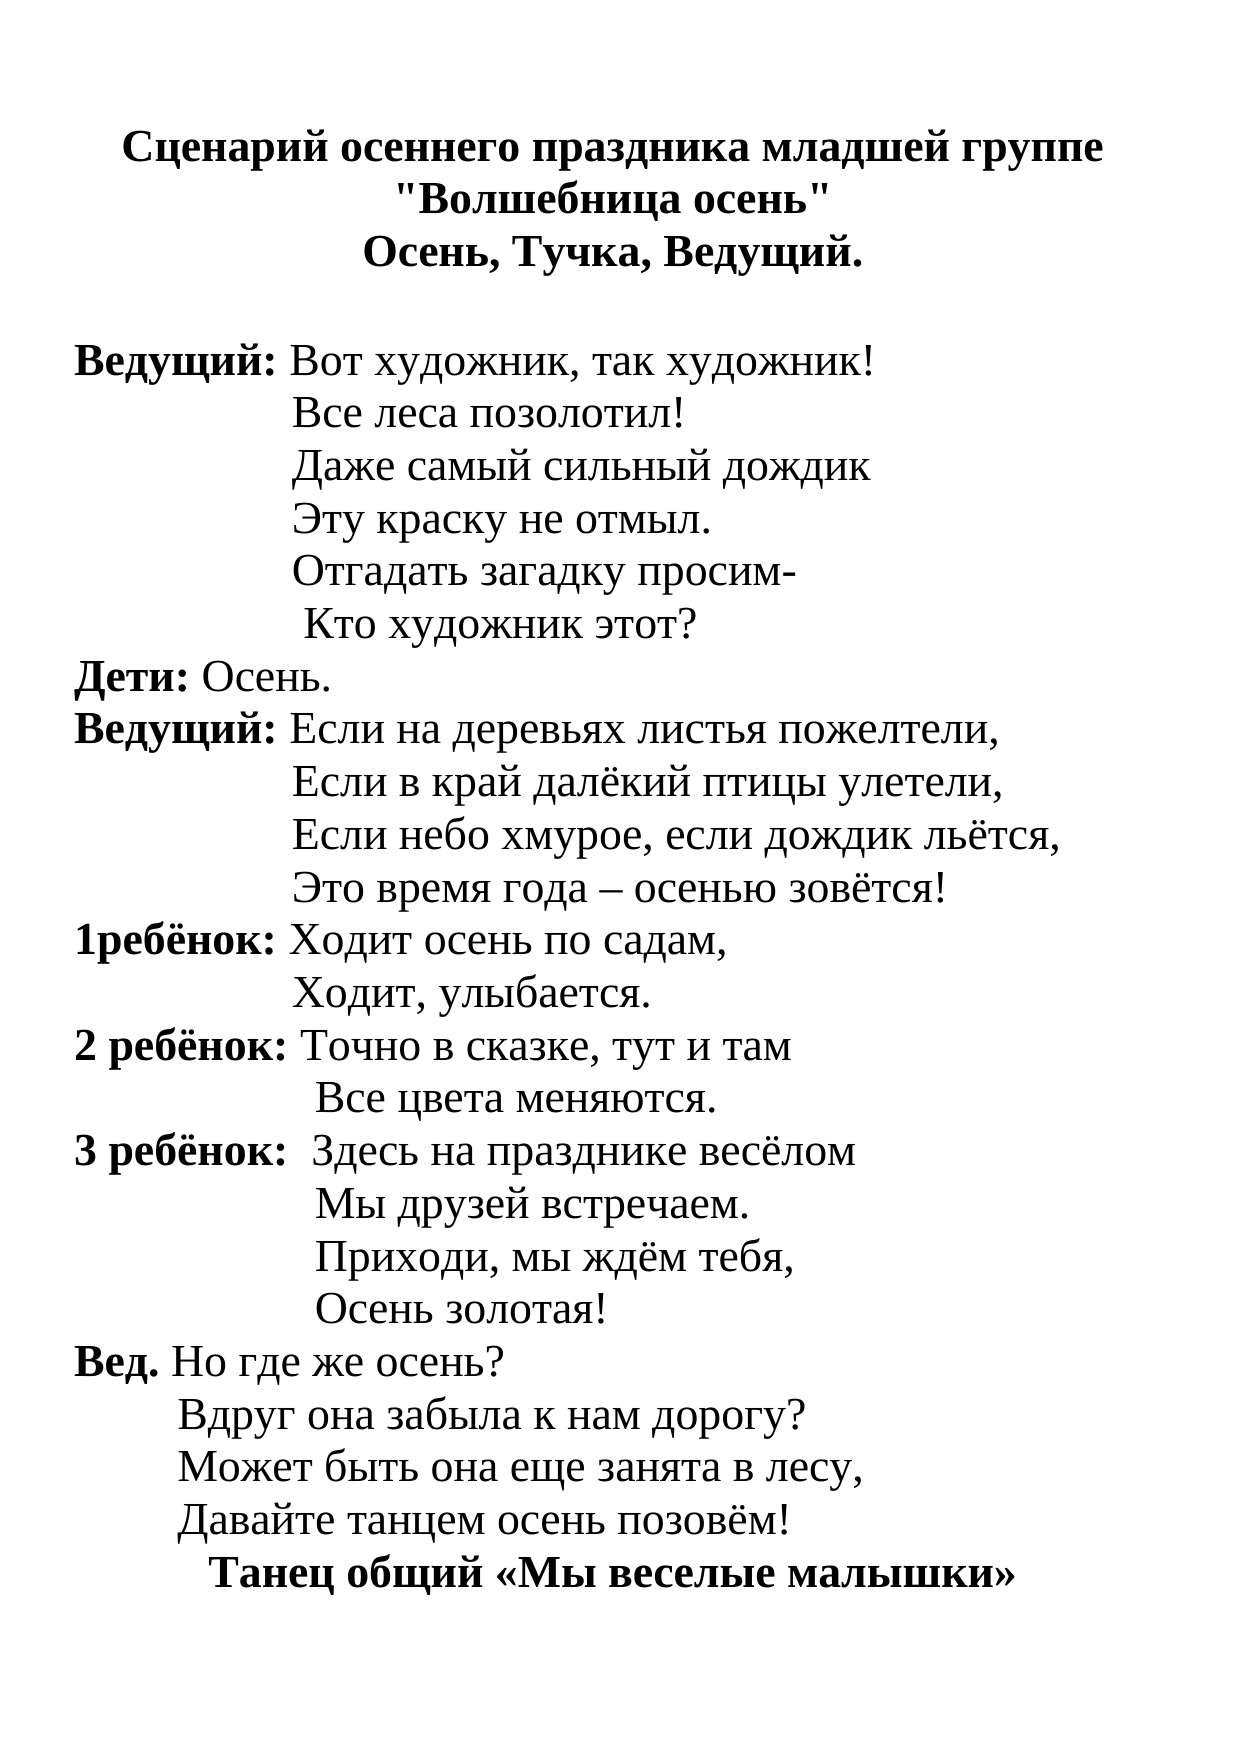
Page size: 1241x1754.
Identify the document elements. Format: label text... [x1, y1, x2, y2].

text Дети: Осень. [74, 648, 1152, 701]
text Танец общий «Мы веселые малышки» [74, 1544, 1152, 1597]
text Осень золотая! [74, 1281, 1152, 1334]
text Отгадать загадку просим- [74, 543, 1152, 596]
text Может быть она еще занята в лесу, [74, 1439, 1152, 1492]
text Все леса позолотил! [74, 385, 1152, 438]
text Вдруг она забыла к нам дорогу? [74, 1386, 1152, 1439]
text Ведущий: Вот художник, так художник! [74, 332, 1152, 385]
text Осень, Тучка, Ведущий. [74, 223, 1152, 276]
text Даже самый сильный дождик [74, 438, 1152, 490]
text Приходи, мы ждём тебя, [74, 1228, 1152, 1281]
text Это время года – осенью зовётся! [74, 859, 1152, 912]
text Мы друзей встречаем. [74, 1176, 1152, 1228]
text Давайте танцем осень позовём! [74, 1492, 1152, 1544]
text Кто художник этот? [74, 596, 1152, 648]
text 2 ребёнок: Точно в сказке, тут и там [74, 1017, 1152, 1070]
text Ведущий: Если на деревьях листья пожелтели, [74, 701, 1152, 754]
text Вед. Но где же осень? [74, 1334, 1152, 1386]
text Ходит, улыбается. [74, 965, 1152, 1017]
text Если в край далёкий птицы улетели, [74, 754, 1152, 807]
text 1ребёнок: Ходит осень по садам, [74, 912, 1152, 965]
text Все цвета меняются. [74, 1070, 1152, 1123]
text 3 ребёнок: Здесь на празднике весёлом [74, 1123, 1152, 1176]
text Сценарий осеннего праздника младшей группе "Волшебница осень" [74, 118, 1152, 223]
text Эту краску не отмыл. [74, 490, 1152, 543]
text Если небо хмурое, если дождик льётся, [74, 807, 1152, 859]
